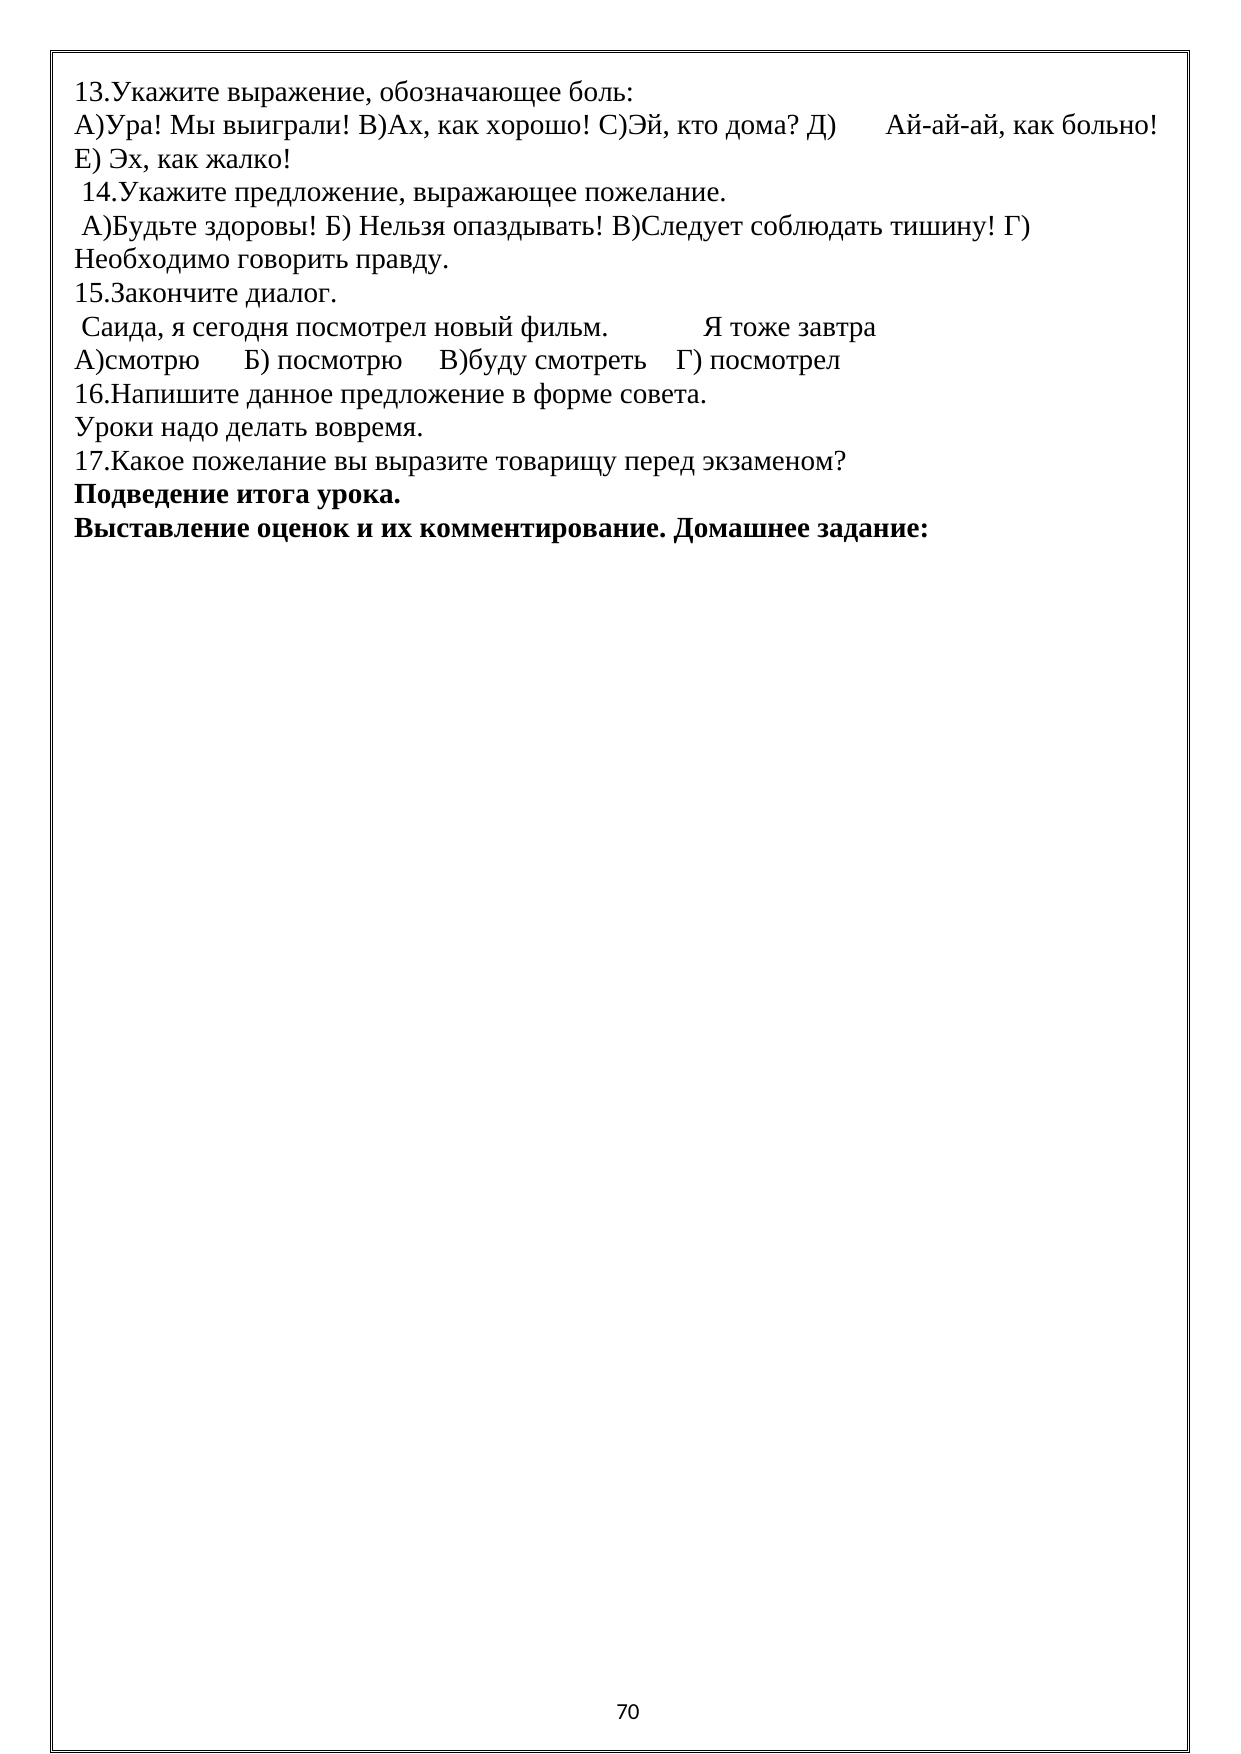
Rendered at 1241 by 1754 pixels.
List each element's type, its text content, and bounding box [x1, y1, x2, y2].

text 13.Укажите выражение, обозначающее боль: [74, 74, 1181, 107]
text Подведение итога урока. [74, 476, 1181, 510]
text 15.Закончите диалог. [74, 275, 1181, 309]
text Выставление оценок и их комментирование. Домашнее задание: [74, 510, 1181, 543]
text А)Ура! Мы выиграли! В)Ах, как хорошо! С)Эй, кто дома? Д) Ай-ай-ай, как больно! Е) Эх, как жалко! [74, 107, 1181, 174]
text Уроки надо делать вовремя. [74, 409, 1181, 443]
text 17.Какое пожелание вы выразите товарищу перед экзаменом? [74, 443, 1181, 476]
text A)Будьте здоровы! Б) Нельзя опаздывать! B)Следует соблюдать тишину! Г) Необходимо говорить правду. [74, 208, 1181, 275]
text 14.Укажите предложение, выражающее пожелание. [74, 174, 1181, 208]
text A)смотрю Б) посмотрю B)буду смотреть Г) посмотрел [74, 342, 1181, 376]
text 16.Напишите данное предложение в форме совета. [74, 376, 1181, 409]
text Саида, я сегодня посмотрел новый фильм. Я тоже завтра [74, 309, 1181, 342]
